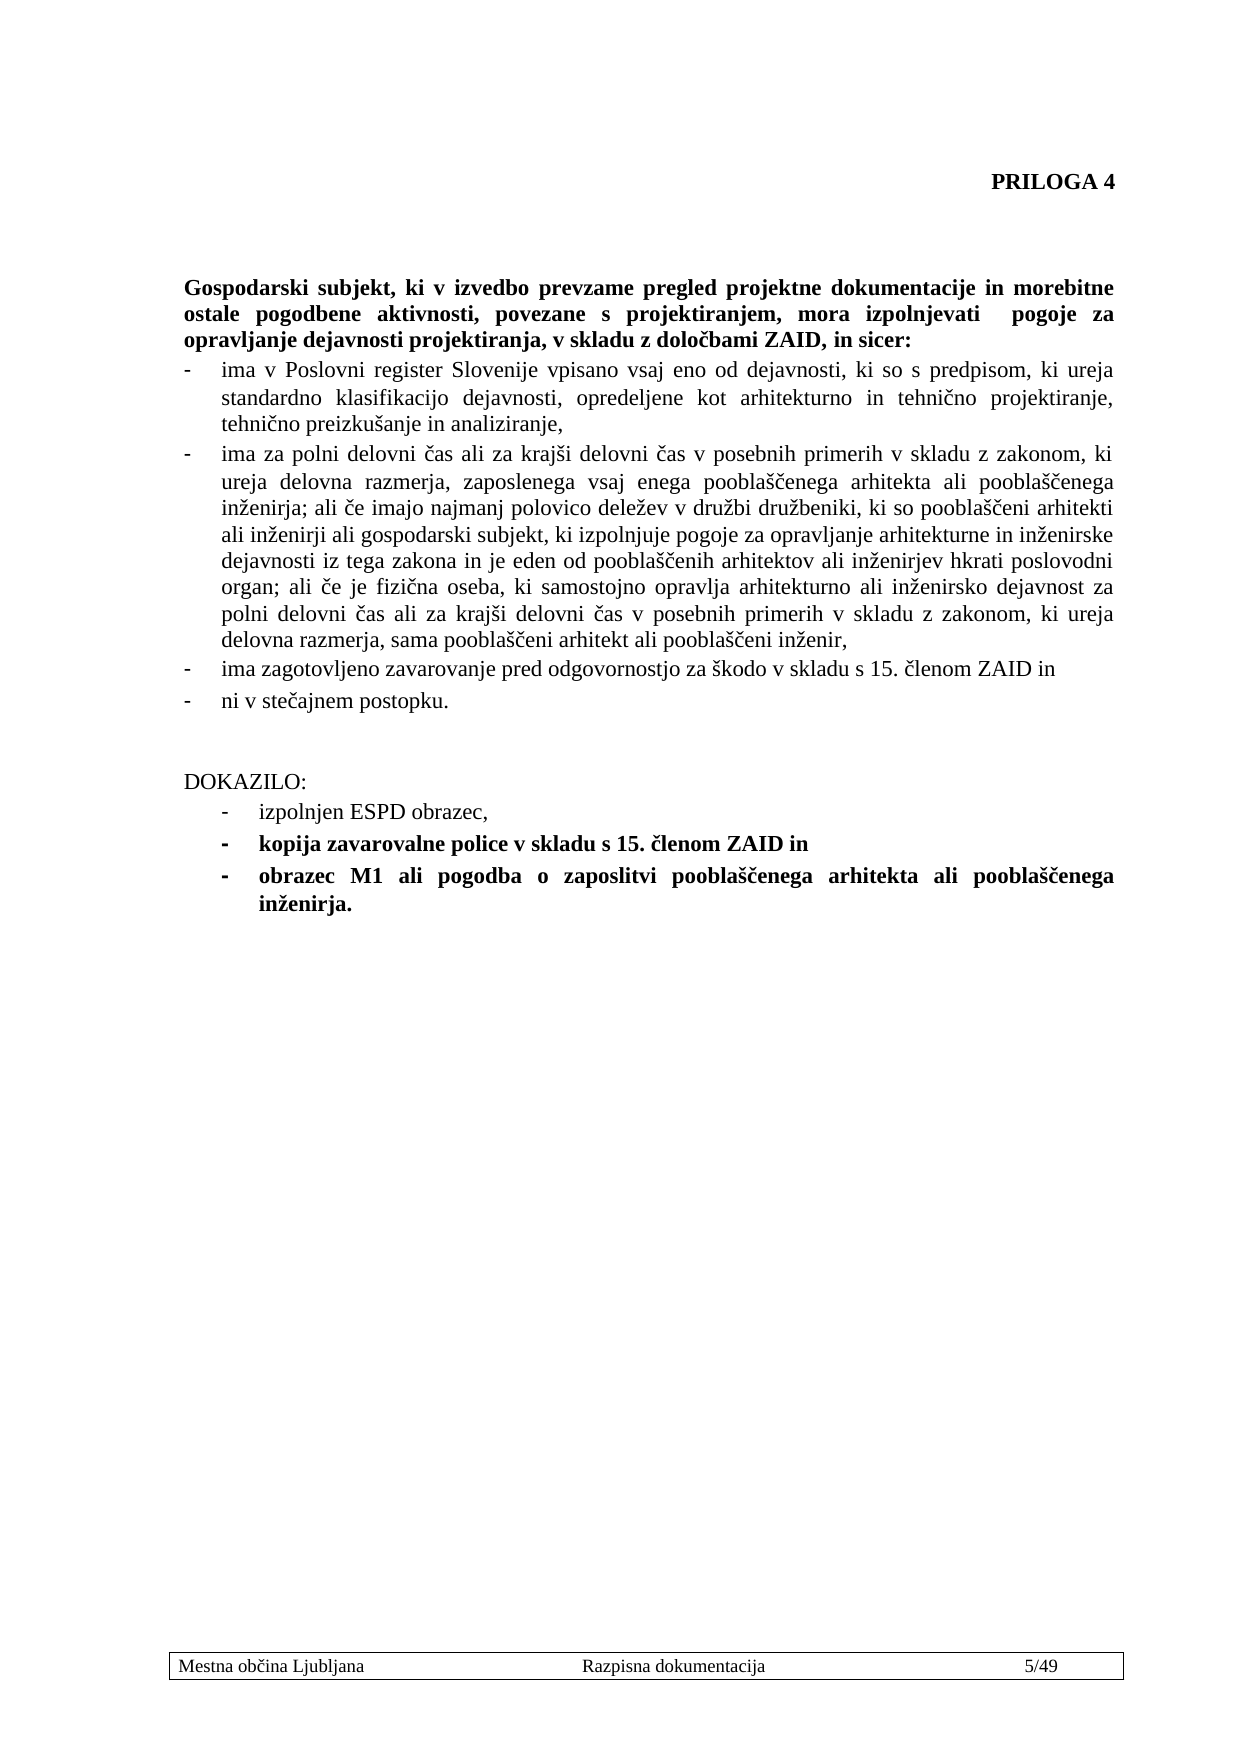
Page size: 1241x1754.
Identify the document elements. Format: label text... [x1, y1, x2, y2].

list ni v stečajnem postopku. [184, 684, 1115, 715]
text PRILOGA 4 [178, 168, 1115, 194]
list izpolnjen ESPD obrazec, [221, 795, 1115, 826]
list obrazec M1 ali pogodba o zaposlitvi pooblaščenega arhitekta ali pooblaščenega inženirja. [221, 858, 1115, 916]
list kopija zavarovalne police v skladu s 15. členom ZAID in [221, 827, 1115, 858]
list ima zagotovljeno zavarovanje pred odgovornostjo za škodo v skladu s 15. členom ZAID in [184, 652, 1115, 684]
text DOKAZILO: [184, 768, 1115, 794]
text Gospodarski subjekt, ki v izvedbo prevzame pregled projektne dokumentacije in morebitne ostale pogodbene aktivnosti, povezane s projektiranjem, mora izpolnjevati pogoje za opravljanje dejavnosti projektiranja, v skladu z določbami ZAID, in sicer: [184, 273, 1115, 353]
list ima v Poslovni register Slovenije vpisano vsaj eno od dejavnosti, ki so s predpisom, ki ureja standardno klasifikacijo dejavnosti, opredeljene kot arhitekturno in tehnično projektiranje, tehnično preizkušanje in analiziranje, [184, 353, 1115, 437]
list ima za polni delovni čas ali za krajši delovni čas v posebnih primerih v skladu z zakonom, ki ureja delovna razmerja, zaposlenega vsaj enega pooblaščenega arhitekta ali pooblaščenega inženirja; ali če imajo najmanj polovico deležev v družbi družbeniki, ki so pooblaščeni arhitekti ali inženirji ali gospodarski subjekt, ki izpolnjuje pogoje za opravljanje arhitekturne in inženirske dejavnosti iz tega zakona in je eden od pooblaščenih arhitektov ali inženirjev hkrati poslovodni organ; ali če je fizična oseba, ki samostojno opravlja arhitekturno ali inženirsko dejavnost za polni delovni čas ali za krajši delovni čas v posebnih primerih v skladu z zakonom, ki ureja delovna razmerja, sama pooblaščeni arhitekt ali pooblaščeni inženir, [184, 437, 1115, 652]
